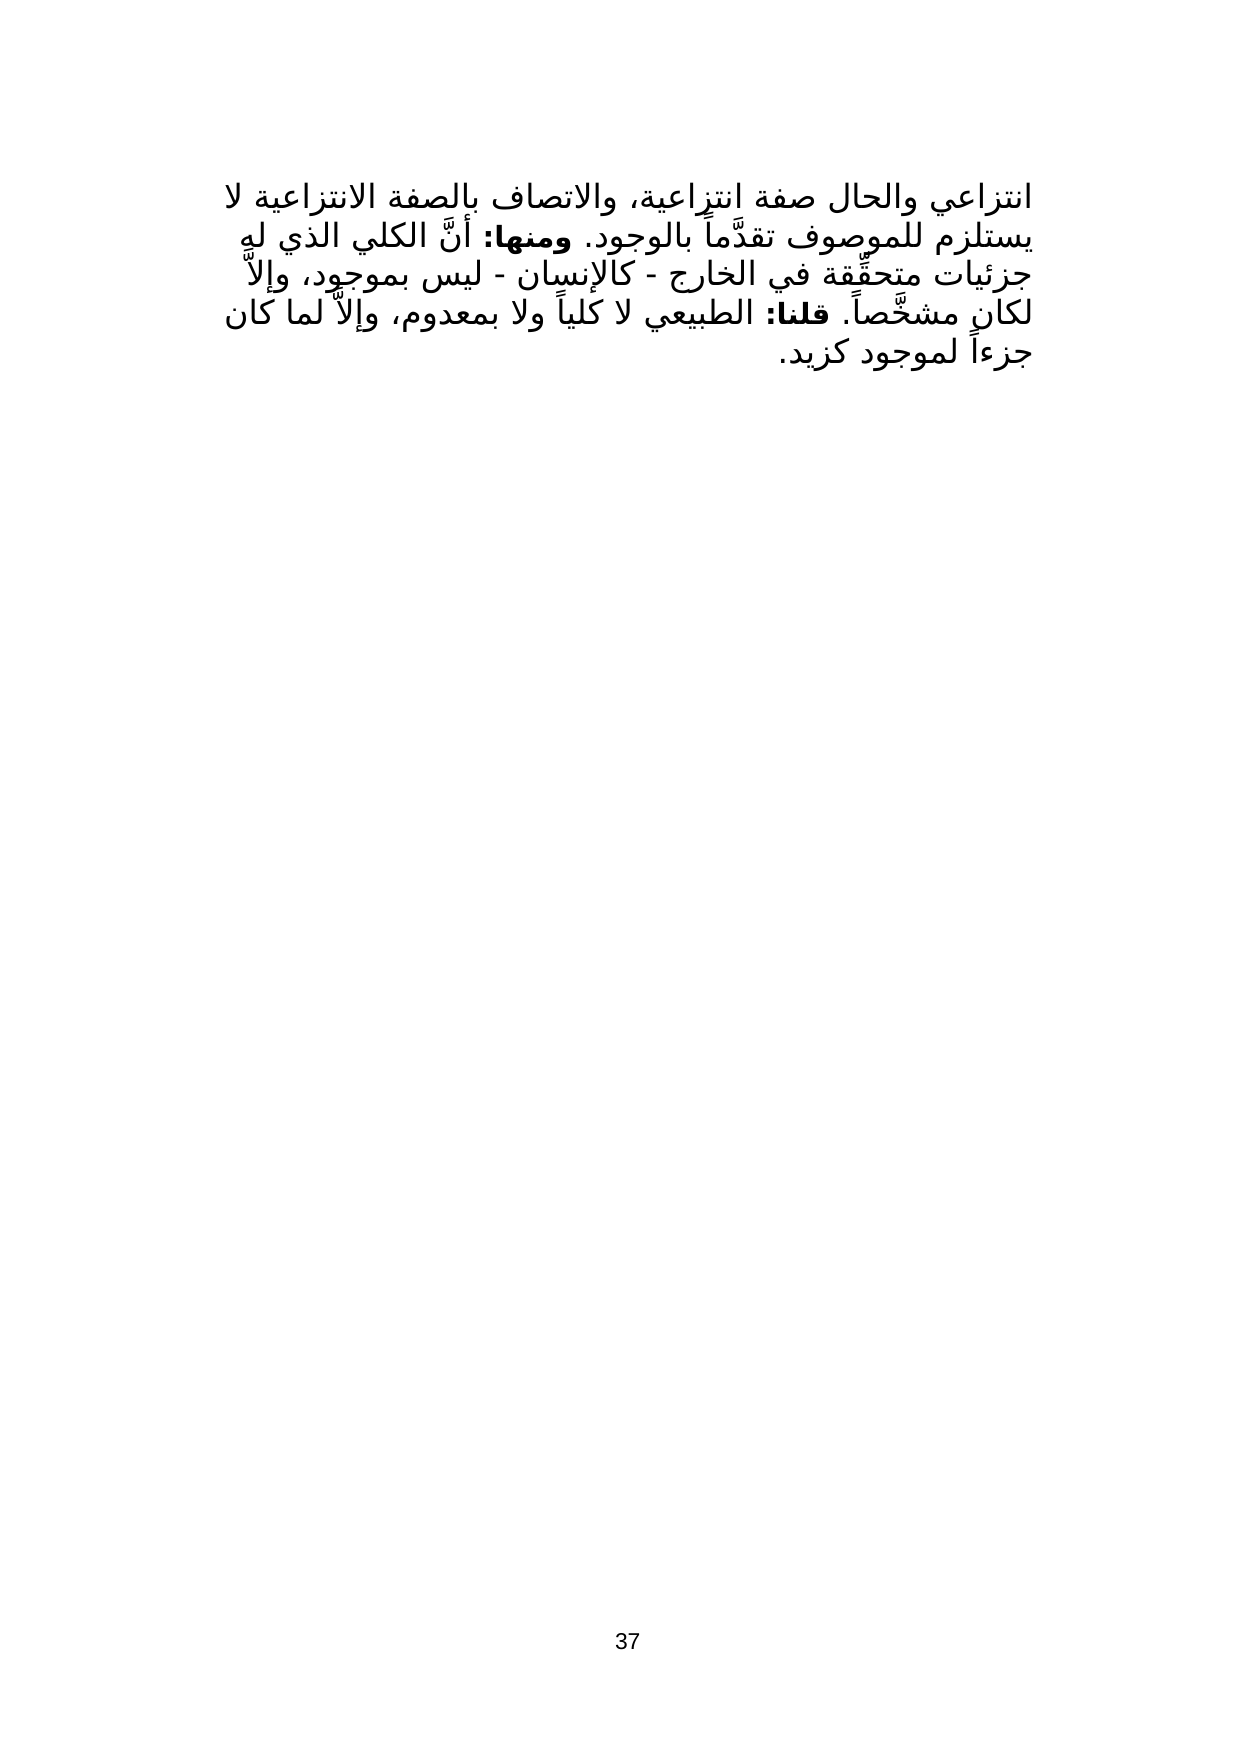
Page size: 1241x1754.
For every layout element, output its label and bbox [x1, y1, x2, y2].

text [222, 177, 1033, 371]
